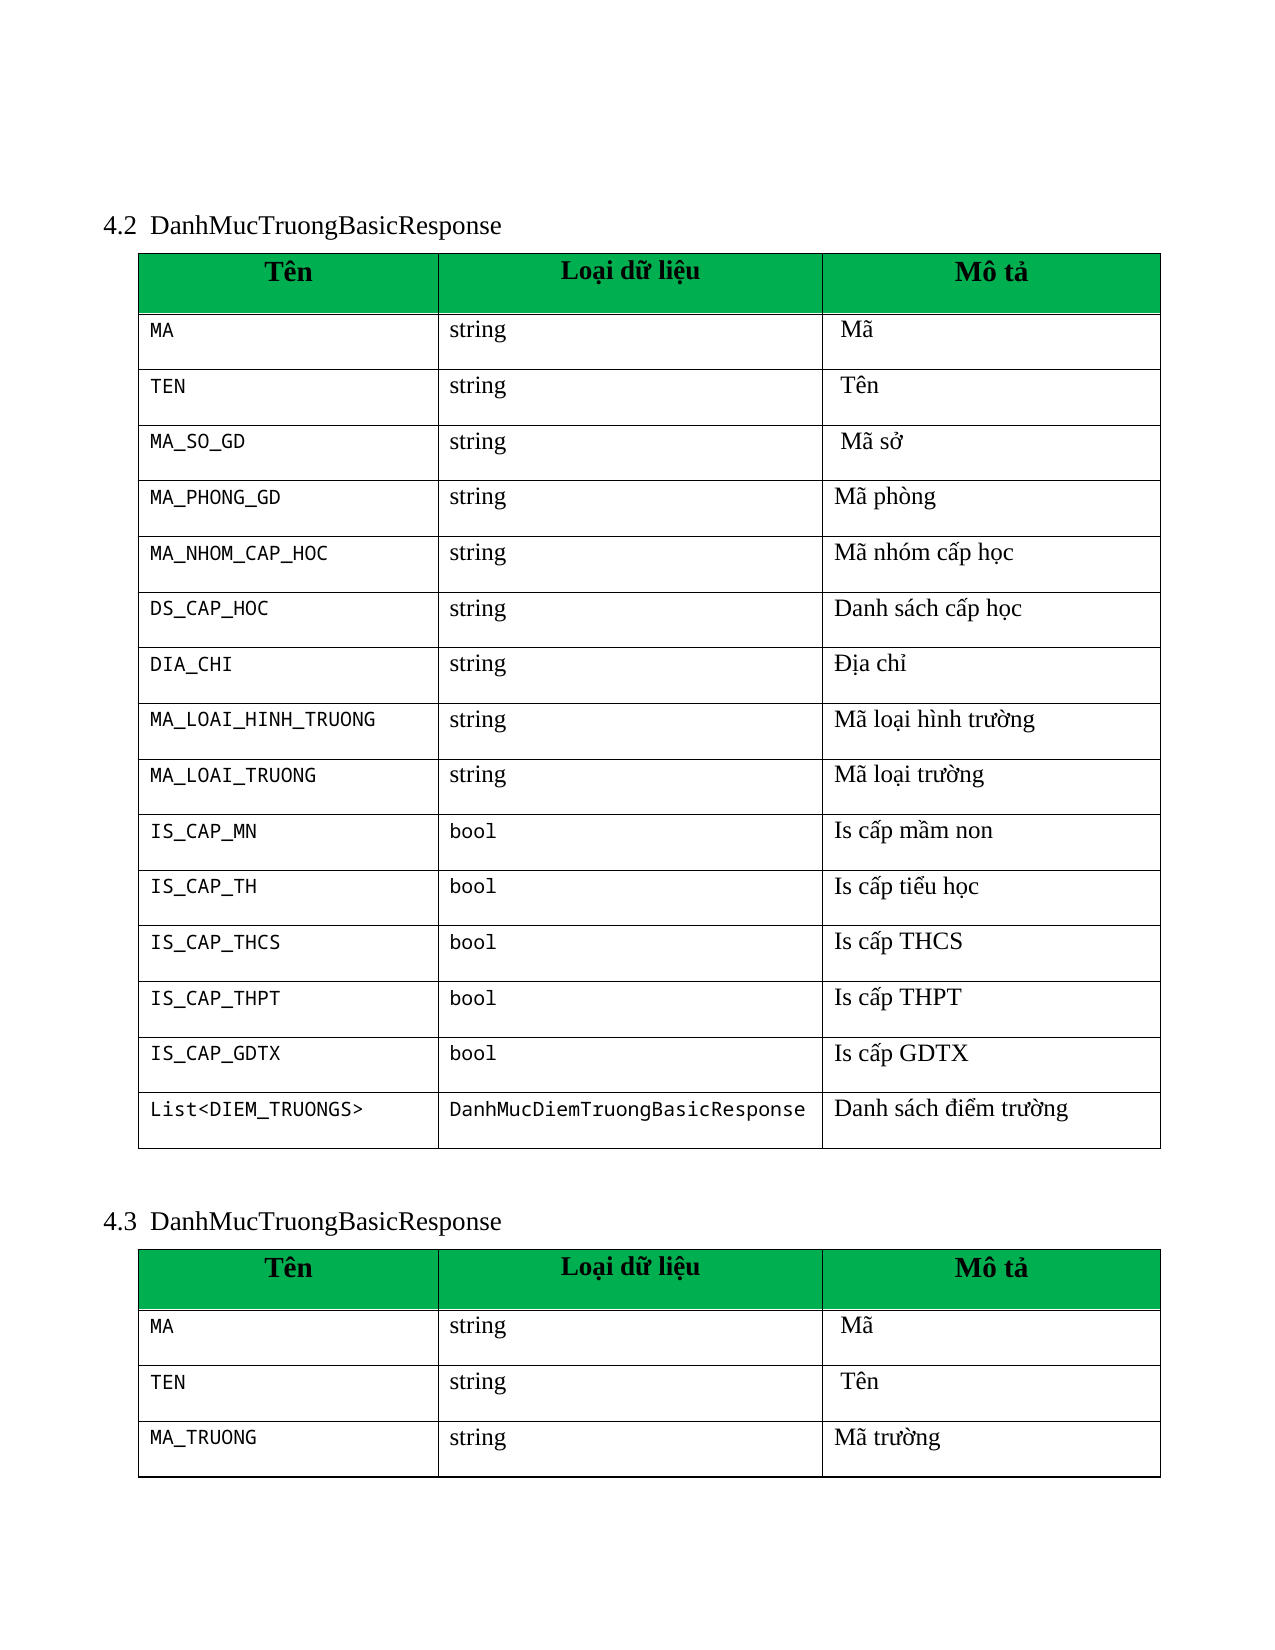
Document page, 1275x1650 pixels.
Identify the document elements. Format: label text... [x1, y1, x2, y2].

table_cell Danh sách cấp học [823, 593, 1160, 647]
table_cell Is cấp GDTX [823, 1038, 1160, 1092]
table_cell Địa chỉ [823, 648, 1160, 703]
table_cell bool [439, 815, 822, 870]
table_cell string [439, 1311, 822, 1365]
table_cell MA_SO_GD [139, 426, 438, 480]
table_cell MA [139, 315, 438, 369]
table_cell Mã [823, 315, 1160, 369]
table_header Tên [139, 1250, 438, 1309]
table_cell bool [439, 982, 822, 1037]
table_cell DanhMucDiemTruongBasicResponse [439, 1093, 822, 1148]
table_cell string [439, 704, 822, 758]
table_cell IS_CAP_MN [139, 815, 438, 870]
subtitle DanhMucTruongBasicResponse [103, 209, 1228, 241]
table_cell TEN [139, 1366, 438, 1421]
table_cell Mã trường [823, 1422, 1160, 1476]
table_header Loại dữ liệu [439, 254, 822, 313]
table_cell Mã loại hình trường [823, 704, 1160, 758]
table_cell Danh sách điểm trường [823, 1093, 1160, 1148]
table_cell DIA_CHI [139, 648, 438, 703]
table_cell MA [139, 1311, 438, 1365]
table_cell Mã phòng [823, 481, 1160, 536]
table_cell bool [439, 926, 822, 981]
table_cell bool [439, 871, 822, 925]
subtitle DanhMucTruongBasicResponse [103, 1205, 1228, 1237]
table_header Mô tả [823, 1250, 1160, 1309]
table_header Loại dữ liệu [439, 1250, 822, 1309]
table_cell Mã sở [823, 426, 1160, 480]
table_cell TEN [139, 370, 438, 425]
table_cell IS_CAP_THCS [139, 926, 438, 981]
table_header Tên [139, 254, 438, 313]
table_cell MA_TRUONG [139, 1422, 438, 1476]
table_cell Mã loại trường [823, 760, 1160, 814]
table_cell string [439, 1366, 822, 1421]
table_cell IS_CAP_GDTX [139, 1038, 438, 1092]
table_cell Is cấp THCS [823, 926, 1160, 981]
table_cell Tên [823, 1366, 1160, 1421]
table_cell IS_CAP_THPT [139, 982, 438, 1037]
table_cell string [439, 426, 822, 480]
table_cell Is cấp THPT [823, 982, 1160, 1037]
table_cell Mã [823, 1311, 1160, 1365]
table_cell Is cấp mầm non [823, 815, 1160, 870]
table_cell string [439, 648, 822, 703]
table_header Mô tả [823, 254, 1160, 313]
table_cell DS_CAP_HOC [139, 593, 438, 647]
table_cell MA_LOAI_HINH_TRUONG [139, 704, 438, 758]
table_cell Is cấp tiểu học [823, 871, 1160, 925]
table_cell Mã nhóm cấp học [823, 537, 1160, 592]
table_cell string [439, 1422, 822, 1476]
table_cell string [439, 760, 822, 814]
table_cell string [439, 481, 822, 536]
table_cell MA_PHONG_GD [139, 481, 438, 536]
table_cell string [439, 370, 822, 425]
table_cell bool [439, 1038, 822, 1092]
table_cell MA_NHOM_CAP_HOC [139, 537, 438, 592]
table_cell IS_CAP_TH [139, 871, 438, 925]
table_cell string [439, 537, 822, 592]
table_cell string [439, 593, 822, 647]
table_cell string [439, 315, 822, 369]
table_cell List<DIEM_TRUONGS> [139, 1093, 438, 1148]
table_cell MA_LOAI_TRUONG [139, 760, 438, 814]
table_cell Tên [823, 370, 1160, 425]
